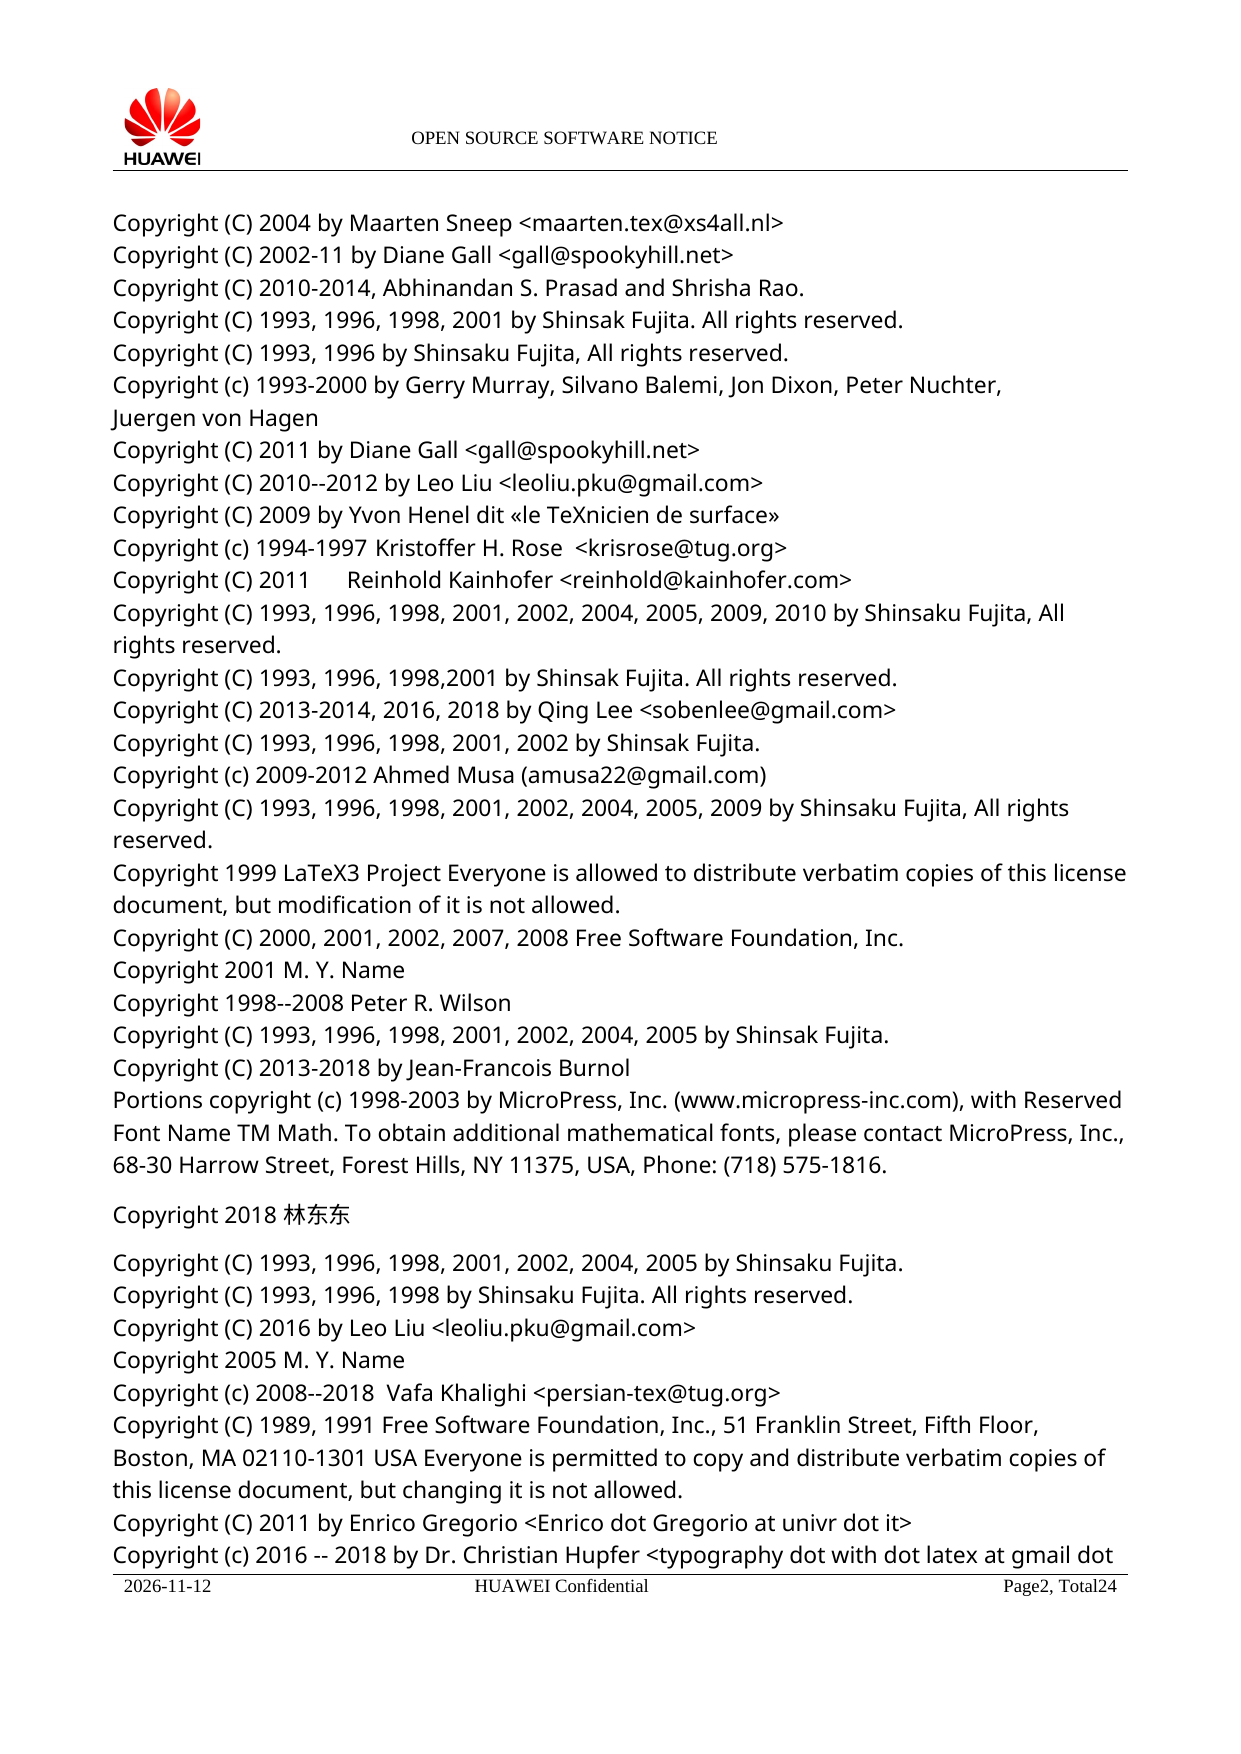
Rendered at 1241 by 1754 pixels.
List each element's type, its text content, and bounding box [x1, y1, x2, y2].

picture [124, 88, 201, 165]
